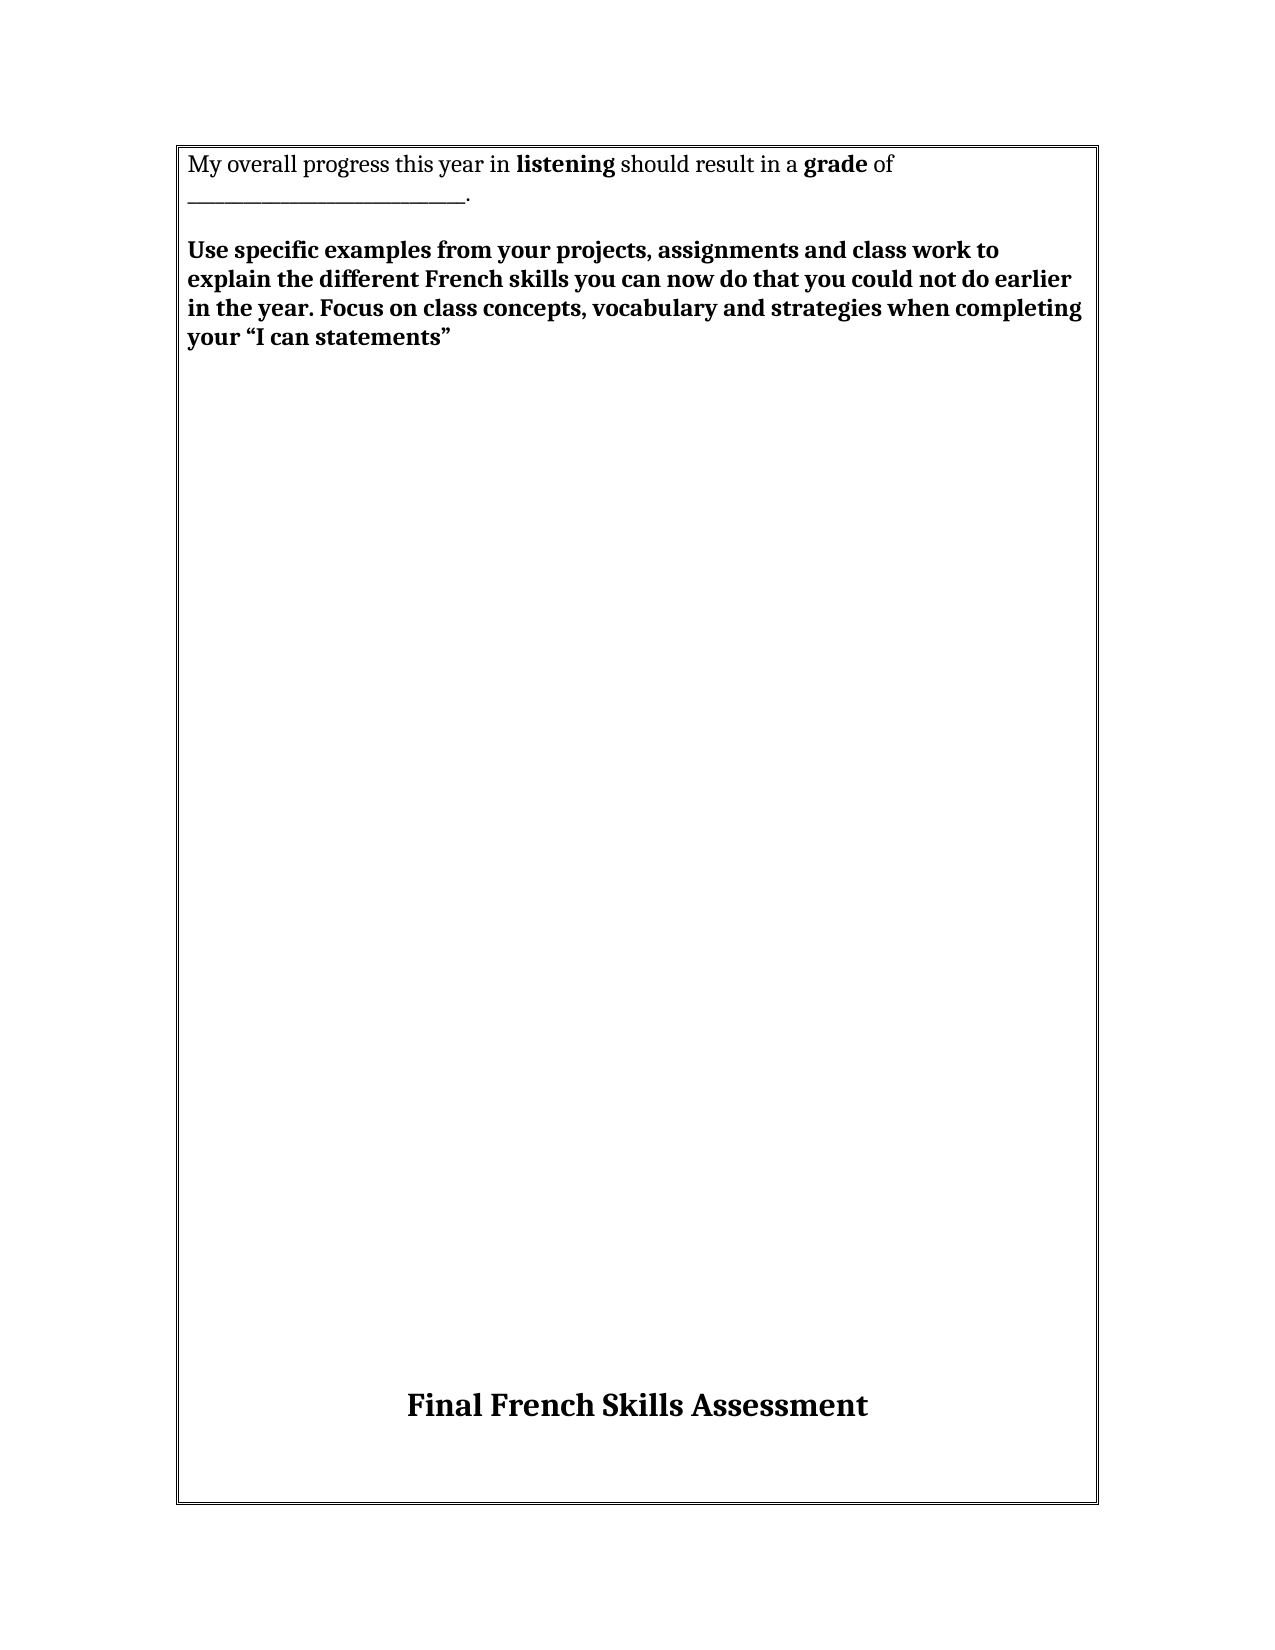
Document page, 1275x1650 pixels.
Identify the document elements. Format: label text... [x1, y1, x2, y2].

text Use specific examples from your projects, assignments and class work to explain the different French skills you can now do that you could not do earlier in the year. Focus on class concepts, vocabulary and strategies when completing your “I can statements” [187, 236, 1087, 351]
text My overall progress this year in listening should result in a grade of ______________________________. [187, 150, 1087, 207]
text Final French Skills Assessment [187, 1386, 1087, 1424]
